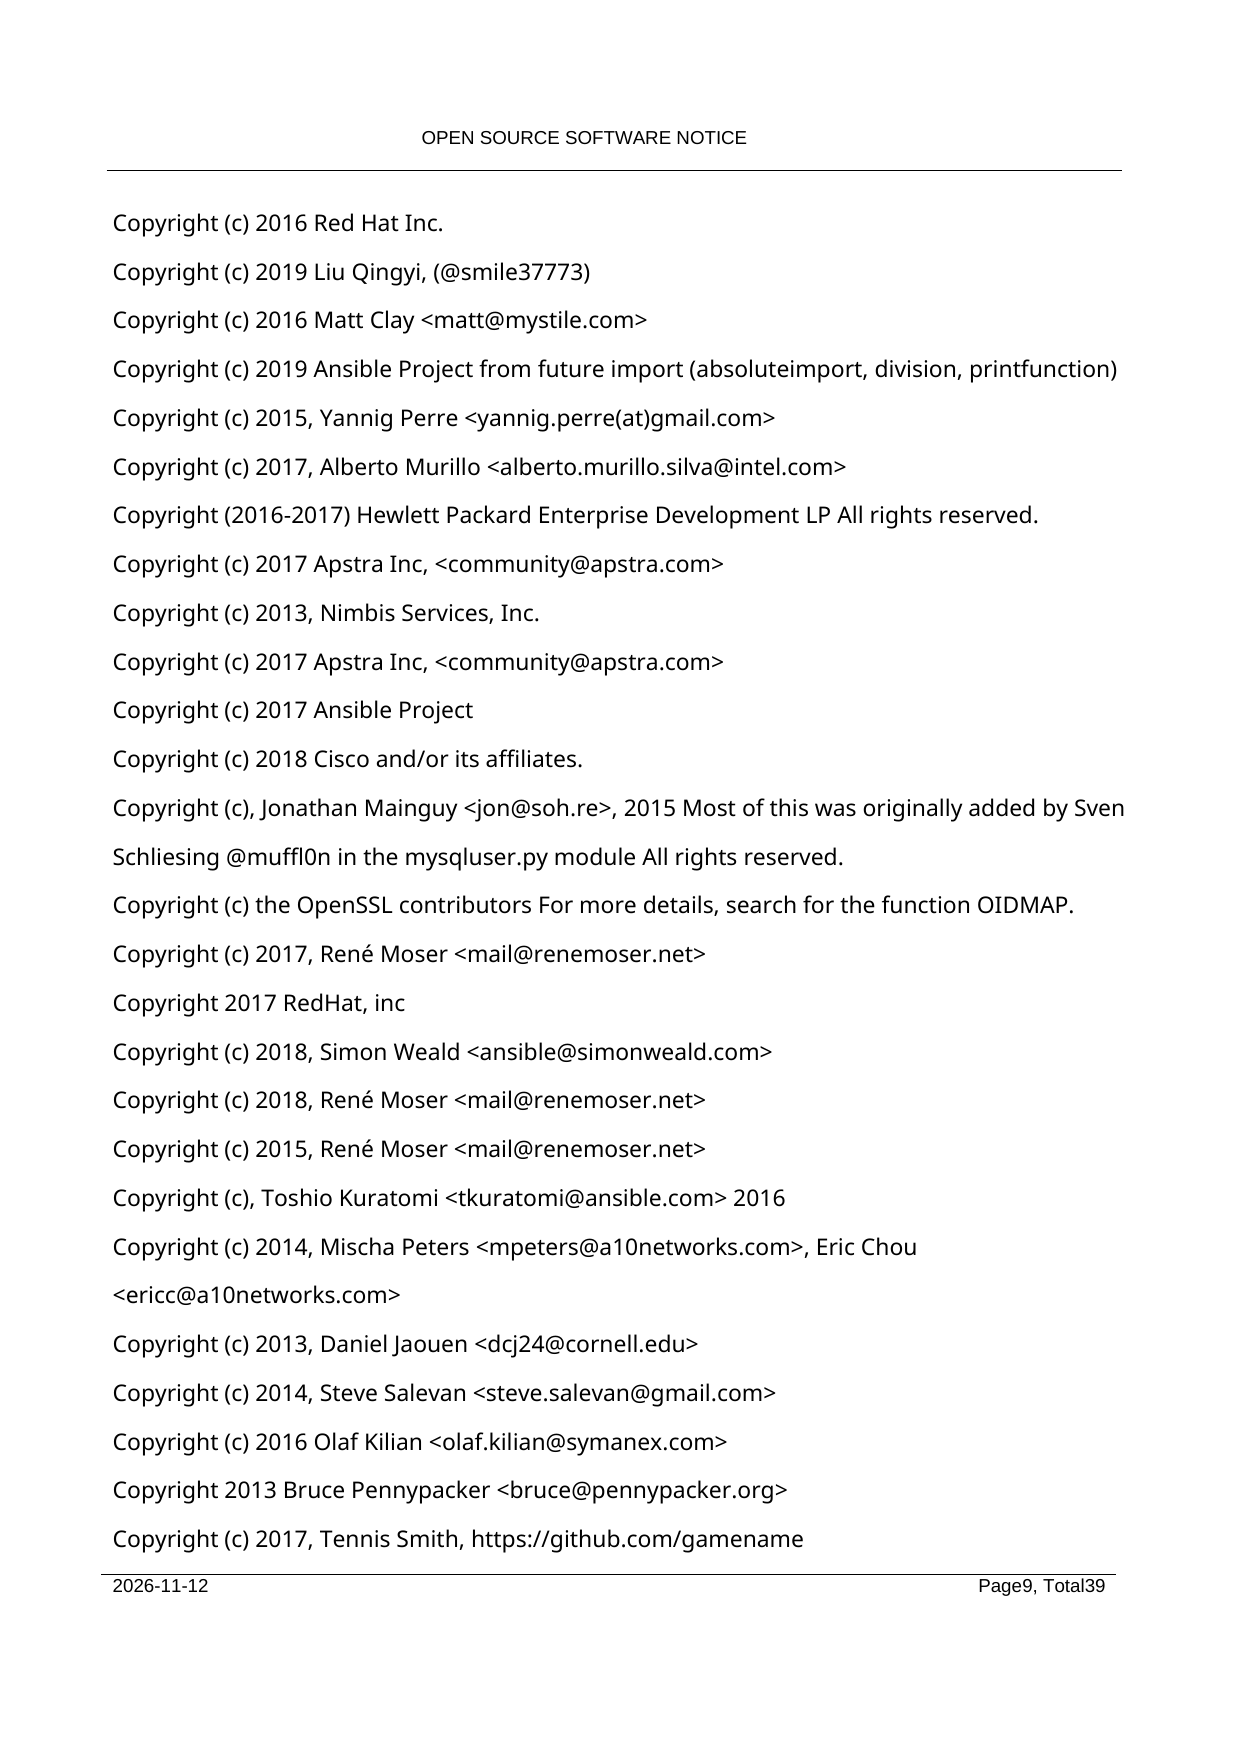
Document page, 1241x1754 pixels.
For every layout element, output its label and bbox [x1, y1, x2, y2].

text [112, 206, 1128, 1555]
